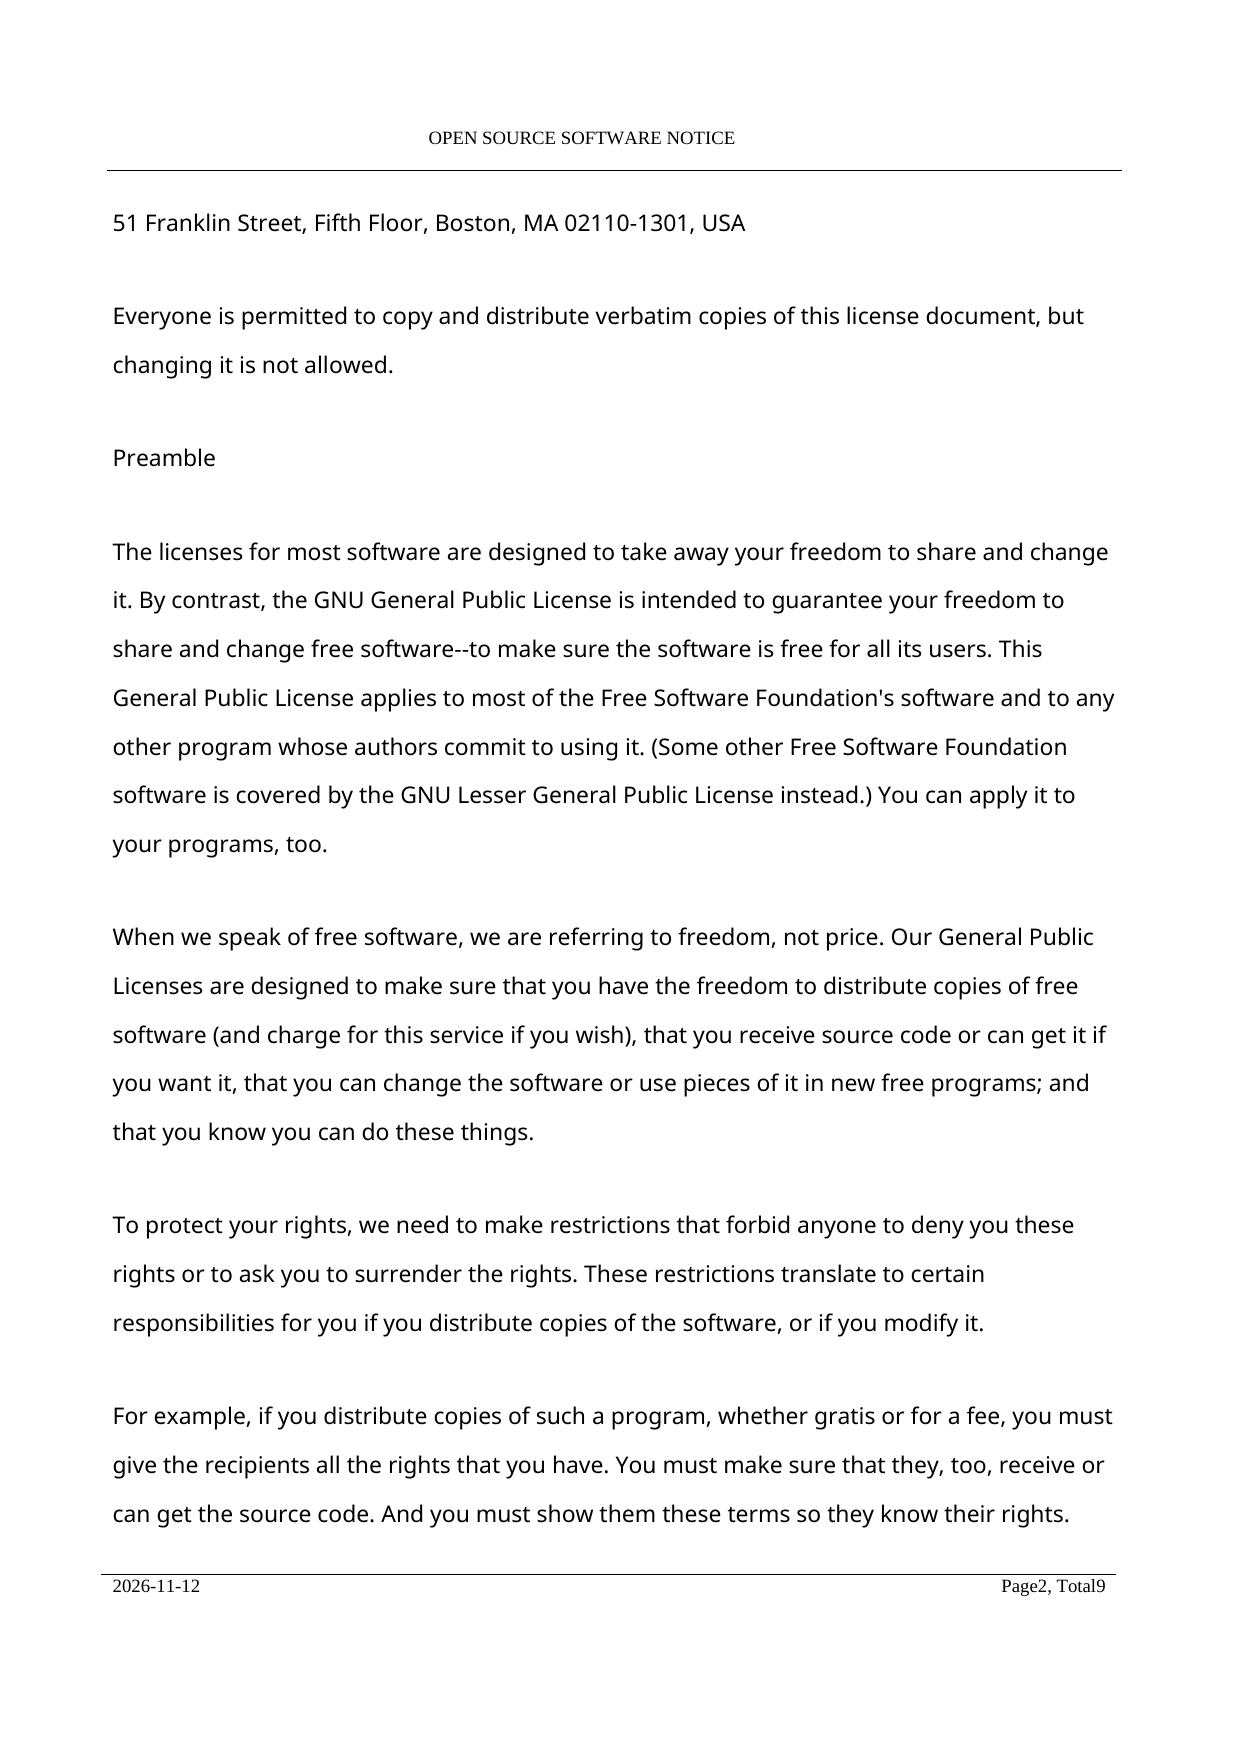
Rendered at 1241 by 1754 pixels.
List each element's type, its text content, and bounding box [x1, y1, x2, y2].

text 51 Franklin Street, Fifth Floor, Boston, MA 02110-1301, USA [112, 206, 1128, 239]
text When we speak of free software, we are referring to freedom, not price. Our General Public Licenses are designed to make sure that you have the freedom to distribute copies of free software (and charge for this service if you wish), that you receive source code or can get it if you want it, that you can change the software or use pieces of it in new free programs; and that you know you can do these things. [112, 921, 1128, 1148]
text Everyone is permitted to copy and distribute verbatim copies of this license document, but changing it is not allowed. [112, 299, 1128, 381]
text Preamble [112, 442, 1128, 474]
text The licenses for most software are designed to take away your freedom to share and change it. By contrast, the GNU General Public License is intended to guarantee your freedom to share and change free software--to make sure the software is free for all its users. This General Public License applies to most of the Free Software Foundation's software and to any other program whose authors commit to using it. (Some other Free Software Foundation software is covered by the GNU Lesser General Public License instead.) You can apply it to your programs, too. [112, 535, 1128, 860]
text For example, if you distribute copies of such a program, whether gratis or for a fee, you must give the recipients all the rights that you have. You must make sure that they, too, receive or can get the source code. And you must show them these terms so they know their rights. [112, 1399, 1128, 1529]
text To protect your rights, we need to make restrictions that forbid anyone to deny you these rights or to ask you to surrender the rights. These restrictions translate to certain responsibilities for you if you distribute copies of the software, or if you modify it. [112, 1209, 1128, 1339]
